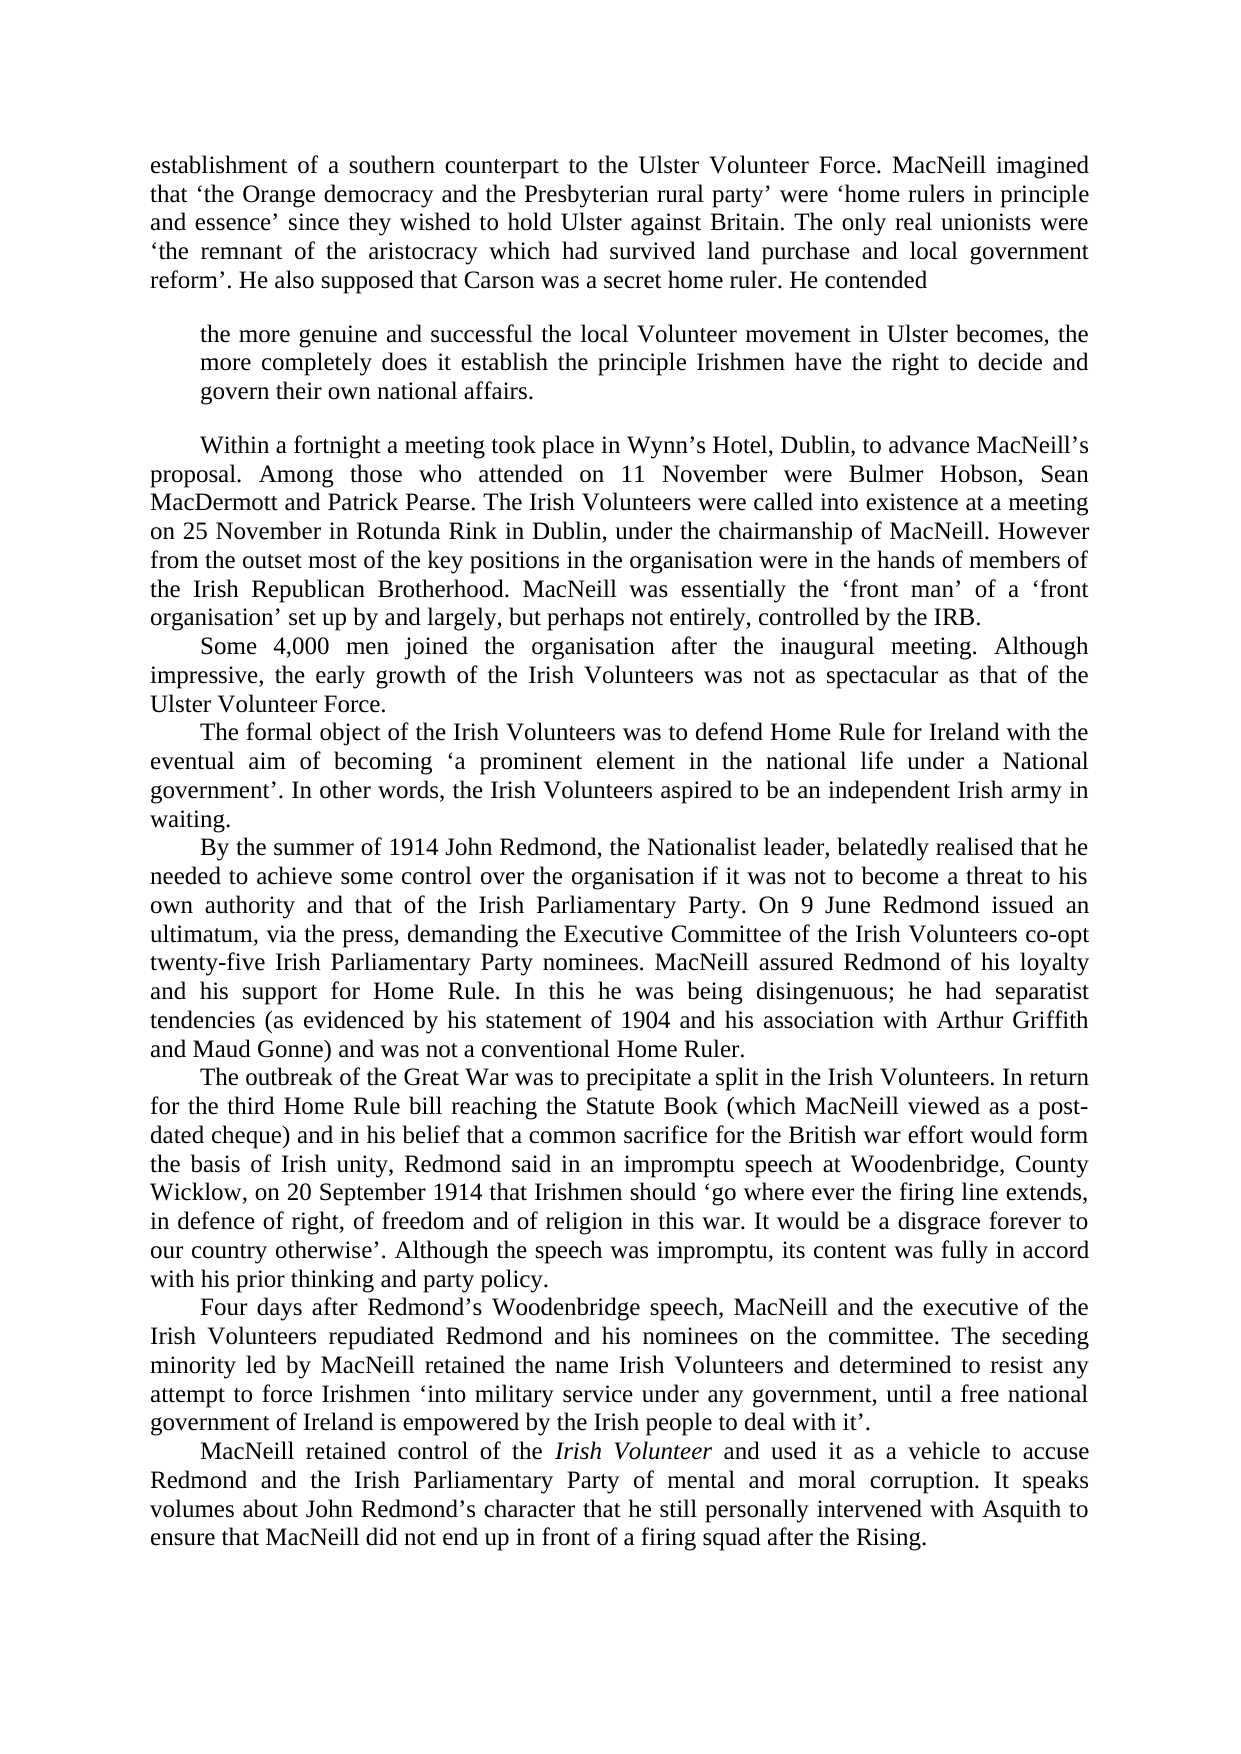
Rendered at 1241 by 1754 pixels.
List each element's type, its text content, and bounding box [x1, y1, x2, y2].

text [150, 150, 1090, 294]
text MacNeill retained control of the Irish Volunteer and used it as a vehicle to accuse Redmond and the Irish Parliamentary Party of mental and moral corruption. It speaks volumes about John Redmond’s character that he still personally intervened with Asquith to ensure that MacNeill did not end up in front of a firing squad after the Rising. [150, 1436, 1090, 1551]
text Some 4,000 men joined the organisation after the inaugural meeting. Although impressive, the early growth of the Irish Volunteers was not as spectacular as that of the Ulster Volunteer Force. [150, 631, 1090, 717]
text The formal object of the Irish Volunteers was to defend Home Rule for Ireland with the eventual aim of becoming ‘a prominent element in the national life under a National government’. In other words, the Irish Volunteers aspired to be an independent Irish army in waiting. [150, 717, 1090, 832]
text The outbreak of the Great War was to precipitate a split in the Irish Volunteers. In return for the third Home Rule bill reaching the Statute Book (which MacNeill viewed as a post-dated cheque) and in his belief that a common sacrifice for the British war effort would form the basis of Irish unity, Redmond said in an impromptu speech at Woodenbridge, County Wicklow, on 20 September 1914 that Irishmen should ‘go where ever the firing line extends, in defence of right, of freedom and of religion in this war. It would be a disgrace forever to our country otherwise’. Although the speech was impromptu, its content was fully in accord with his prior thinking and party policy. [150, 1062, 1090, 1292]
text Four days after Redmond’s Woodenbridge speech, MacNeill and the executive of the Irish Volunteers repudiated Redmond and his nominees on the committee. The seceding minority led by MacNeill retained the name Irish Volunteers and determined to resist any attempt to force Irishmen ‘into military service under any government, until a free national government of Ireland is empowered by the Irish people to deal with it’. [150, 1292, 1090, 1436]
text Within a fortnight a meeting took place in Wynn’s Hotel, Dublin, to advance MacNeill’s proposal. Among those who attended on 11 November were Bulmer Hobson, Sean MacDermott and Patrick Pearse. The Irish Volunteers were called into existence at a meeting on 25 November in Rotunda Rink in Dublin, under the chairmanship of MacNeill. However from the outset most of the key positions in the organisation were in the hands of members of the Irish Republican Brotherhood. MacNeill was essentially the ‘front man’ of a ‘front organisation’ set up by and largely, but perhaps not entirely, controlled by the IRB. [150, 430, 1090, 631]
text the more genuine and successful the local Volunteer movement in Ulster becomes, the more completely does it establish the principle Irishmen have the right to decide and govern their own national affairs. [200, 319, 1090, 405]
text By the summer of 1914 John Redmond, the Nationalist leader, belatedly realised that he needed to achieve some control over the organisation if it was not to become a threat to his own authority and that of the Irish Parliamentary Party. On 9 June Redmond issued an ultimatum, via the press, demanding the Executive Committee of the Irish Volunteers co-opt twenty-five Irish Parliamentary Party nominees. MacNeill assured Redmond of his loyalty and his support for Home Rule. In this he was being disingenuous; he had separatist tendencies (as evidenced by his statement of 1904 and his association with Arthur Griffith and Maud Gonne) and was not a conventional Home Ruler. [150, 832, 1090, 1062]
